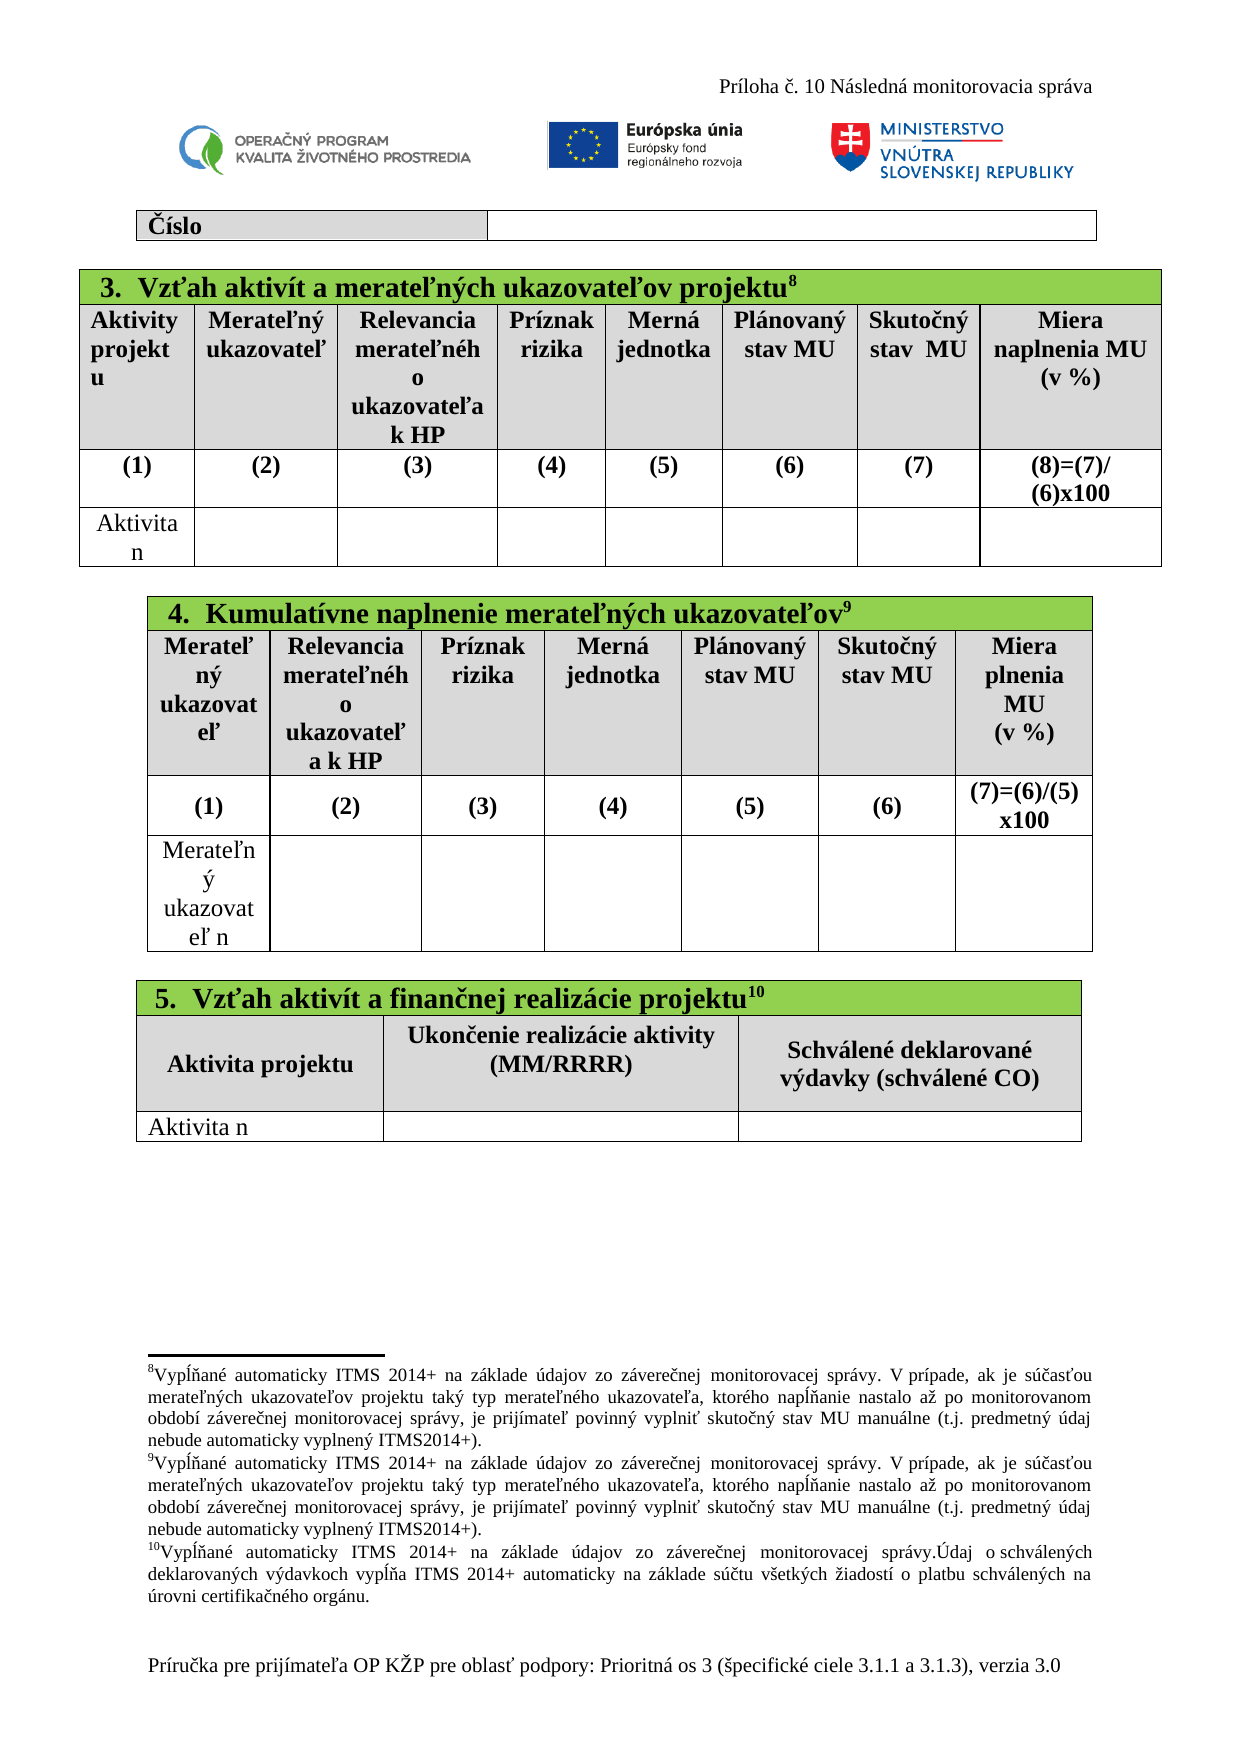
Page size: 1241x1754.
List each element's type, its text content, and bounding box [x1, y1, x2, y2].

table_cell Merná jednotka [606, 305, 722, 449]
table_cell (1) [80, 450, 194, 507]
table_cell Plánovaný stav MU [682, 631, 818, 775]
table_cell (3) [422, 776, 544, 834]
table_cell Plánovaný stav MU [723, 305, 857, 449]
table_cell Merná jednotka [545, 631, 681, 775]
table_header Vzťah aktivít a finančnej realizácie projektu [137, 981, 1081, 1015]
table_cell [739, 1112, 1081, 1141]
table_cell [488, 211, 1096, 239]
picture [147, 97, 1093, 210]
table_cell Aktivita n [80, 508, 194, 566]
table_cell Číslo [137, 211, 487, 239]
table_cell (5) [606, 450, 722, 507]
table_cell [384, 1112, 738, 1141]
table_header Kumulatívne naplnenie merateľných ukazovateľov [148, 597, 1092, 630]
table_cell [422, 836, 544, 951]
table_cell Relevancia merateľného ukazovateľa k HP [271, 631, 421, 775]
table_cell [819, 836, 955, 951]
table_cell (7) [858, 450, 979, 507]
table_cell (8)=(7)/(6)x100 [981, 450, 1161, 507]
table_cell Príznak rizika [498, 305, 605, 449]
table_cell (6) [723, 450, 857, 507]
table_cell Merateľný ukazovateľ [148, 631, 269, 775]
table_cell (4) [545, 776, 681, 834]
table_cell Skutočný stav MU [819, 631, 955, 775]
table_cell [606, 508, 722, 566]
table_cell Aktivity projektu [80, 305, 194, 449]
table_cell [545, 836, 681, 951]
table_cell (2) [271, 776, 421, 834]
table_cell [682, 836, 818, 951]
table_cell (5) [682, 776, 818, 834]
table_cell Aktivita projektu [137, 1016, 383, 1111]
table_cell Miera plnenia MU (v %) [956, 631, 1092, 775]
table_cell [858, 508, 979, 566]
table_cell [271, 836, 421, 951]
table_cell Merateľný ukazovateľ n [148, 836, 269, 951]
table_cell Miera naplnenia MU (v %) [981, 305, 1161, 449]
table_cell (2) [195, 450, 337, 507]
table_cell (4) [498, 450, 605, 507]
table_cell Merateľný ukazovateľ [195, 305, 337, 449]
table_cell Príznak rizika [422, 631, 544, 775]
table_cell Schválené deklarované výdavky (schválené CO) [739, 1016, 1081, 1111]
table_cell [723, 508, 857, 566]
table_header Vzťah aktivít a merateľných ukazovateľov projektu [80, 270, 1161, 304]
table_cell (7)=(6)/(5) x100 [956, 776, 1092, 834]
table_cell Ukončenie realizácie aktivity (MM/RRRR) [384, 1016, 738, 1111]
table_cell (6) [819, 776, 955, 834]
table_cell Relevancia merateľného ukazovateľa k HP [338, 305, 497, 449]
table_cell (1) [148, 776, 269, 834]
table_cell [956, 836, 1092, 951]
table_cell (3) [338, 450, 497, 507]
table_cell Aktivita n [137, 1112, 383, 1141]
table_cell [981, 508, 1161, 566]
table_cell Skutočný stav MU [858, 305, 979, 449]
table_cell [195, 508, 337, 566]
table_cell [498, 508, 605, 566]
table_cell [338, 508, 497, 566]
